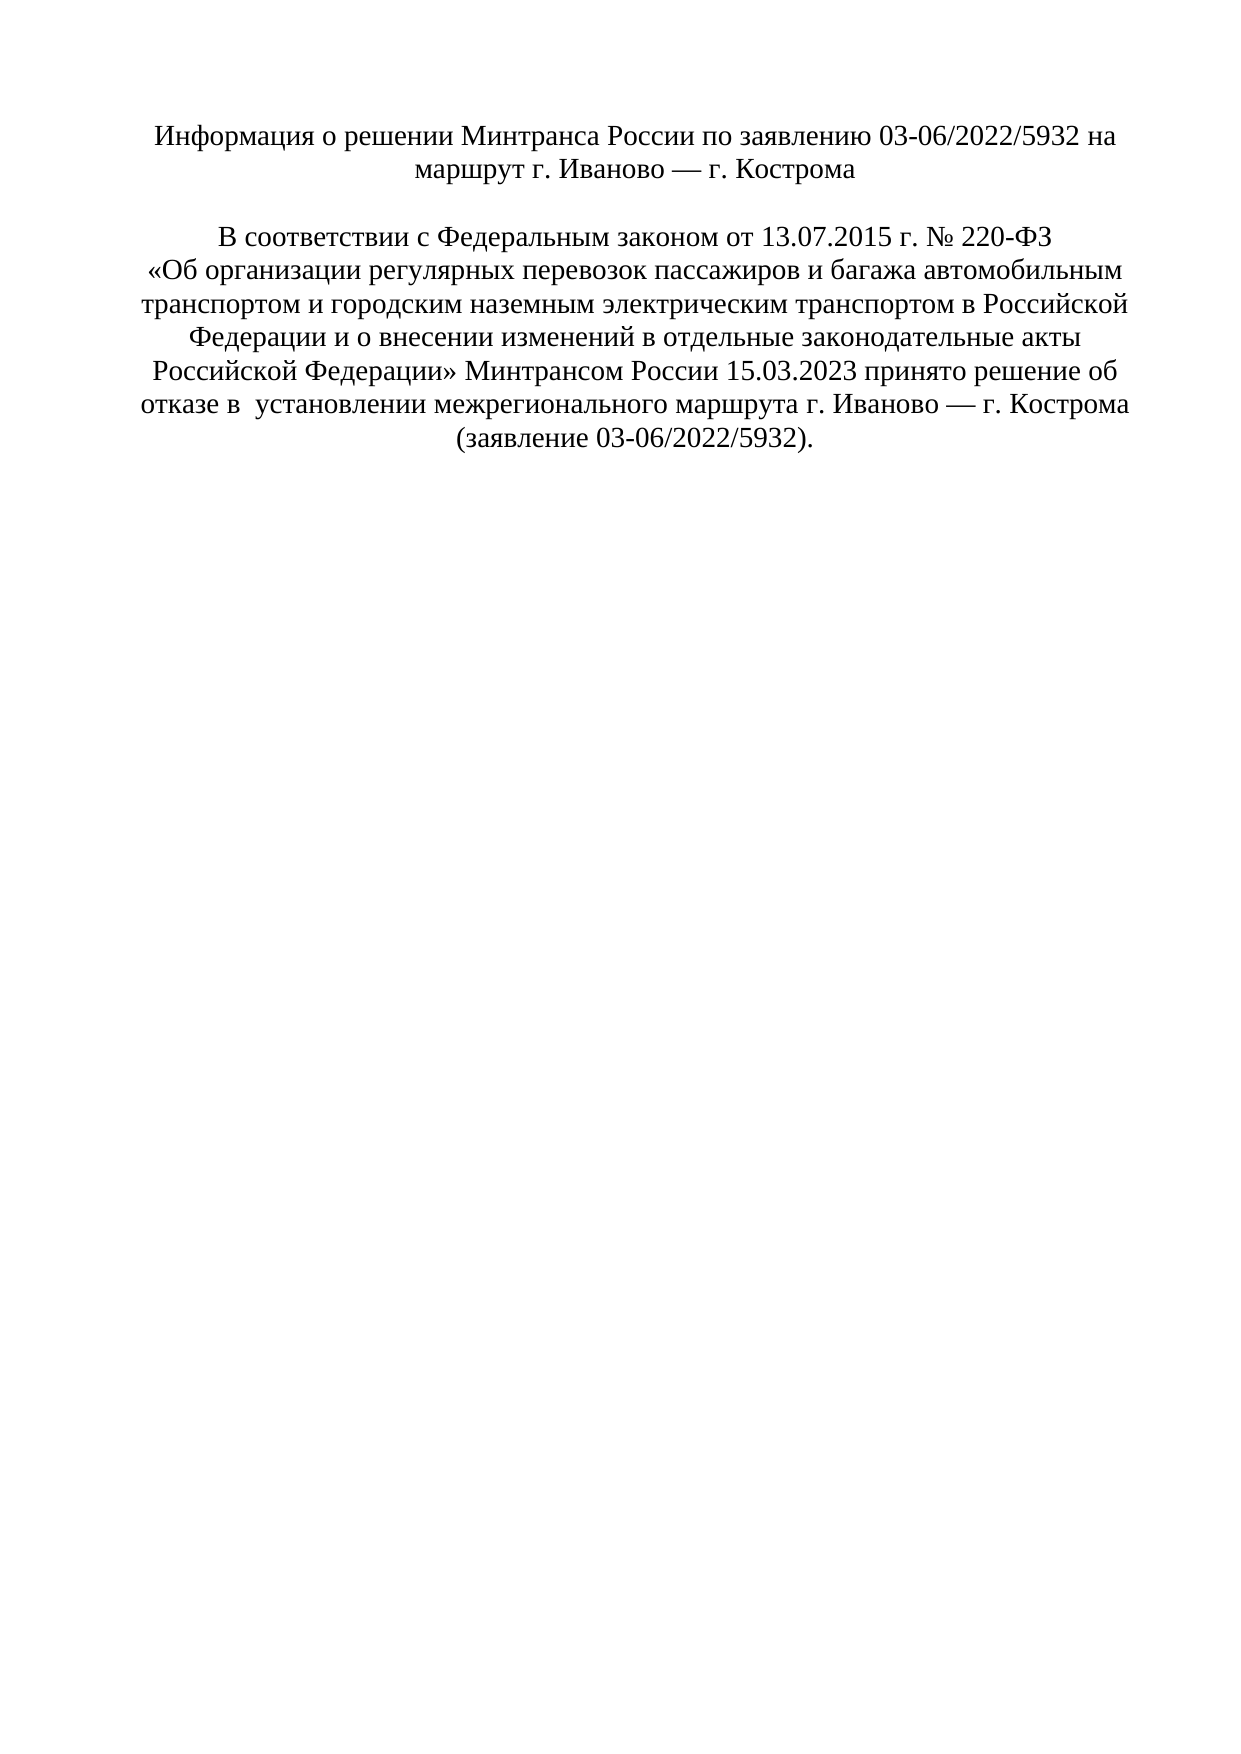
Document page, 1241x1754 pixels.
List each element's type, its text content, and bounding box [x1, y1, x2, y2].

text В соответствии с Федеральным законом от 13.07.2015 г. № 220-ФЗ «Об организации регулярных перевозок пассажиров и багажа автомобильным транспортом и городским наземным электрическим транспортом в Российской Федерации и о внесении изменений в отдельные законодательные акты Российской Федерации» Минтрансом России 15.03.2023 принято решение об отказе в установлении межрегионального маршрута г. Иваново — г. Кострома (заявление 03-06/2022/5932). [118, 219, 1152, 453]
text Информация о решении Минтранса России по заявлению 03-06/2022/5932 на маршрут г. Иваново — г. Кострома [118, 118, 1152, 185]
